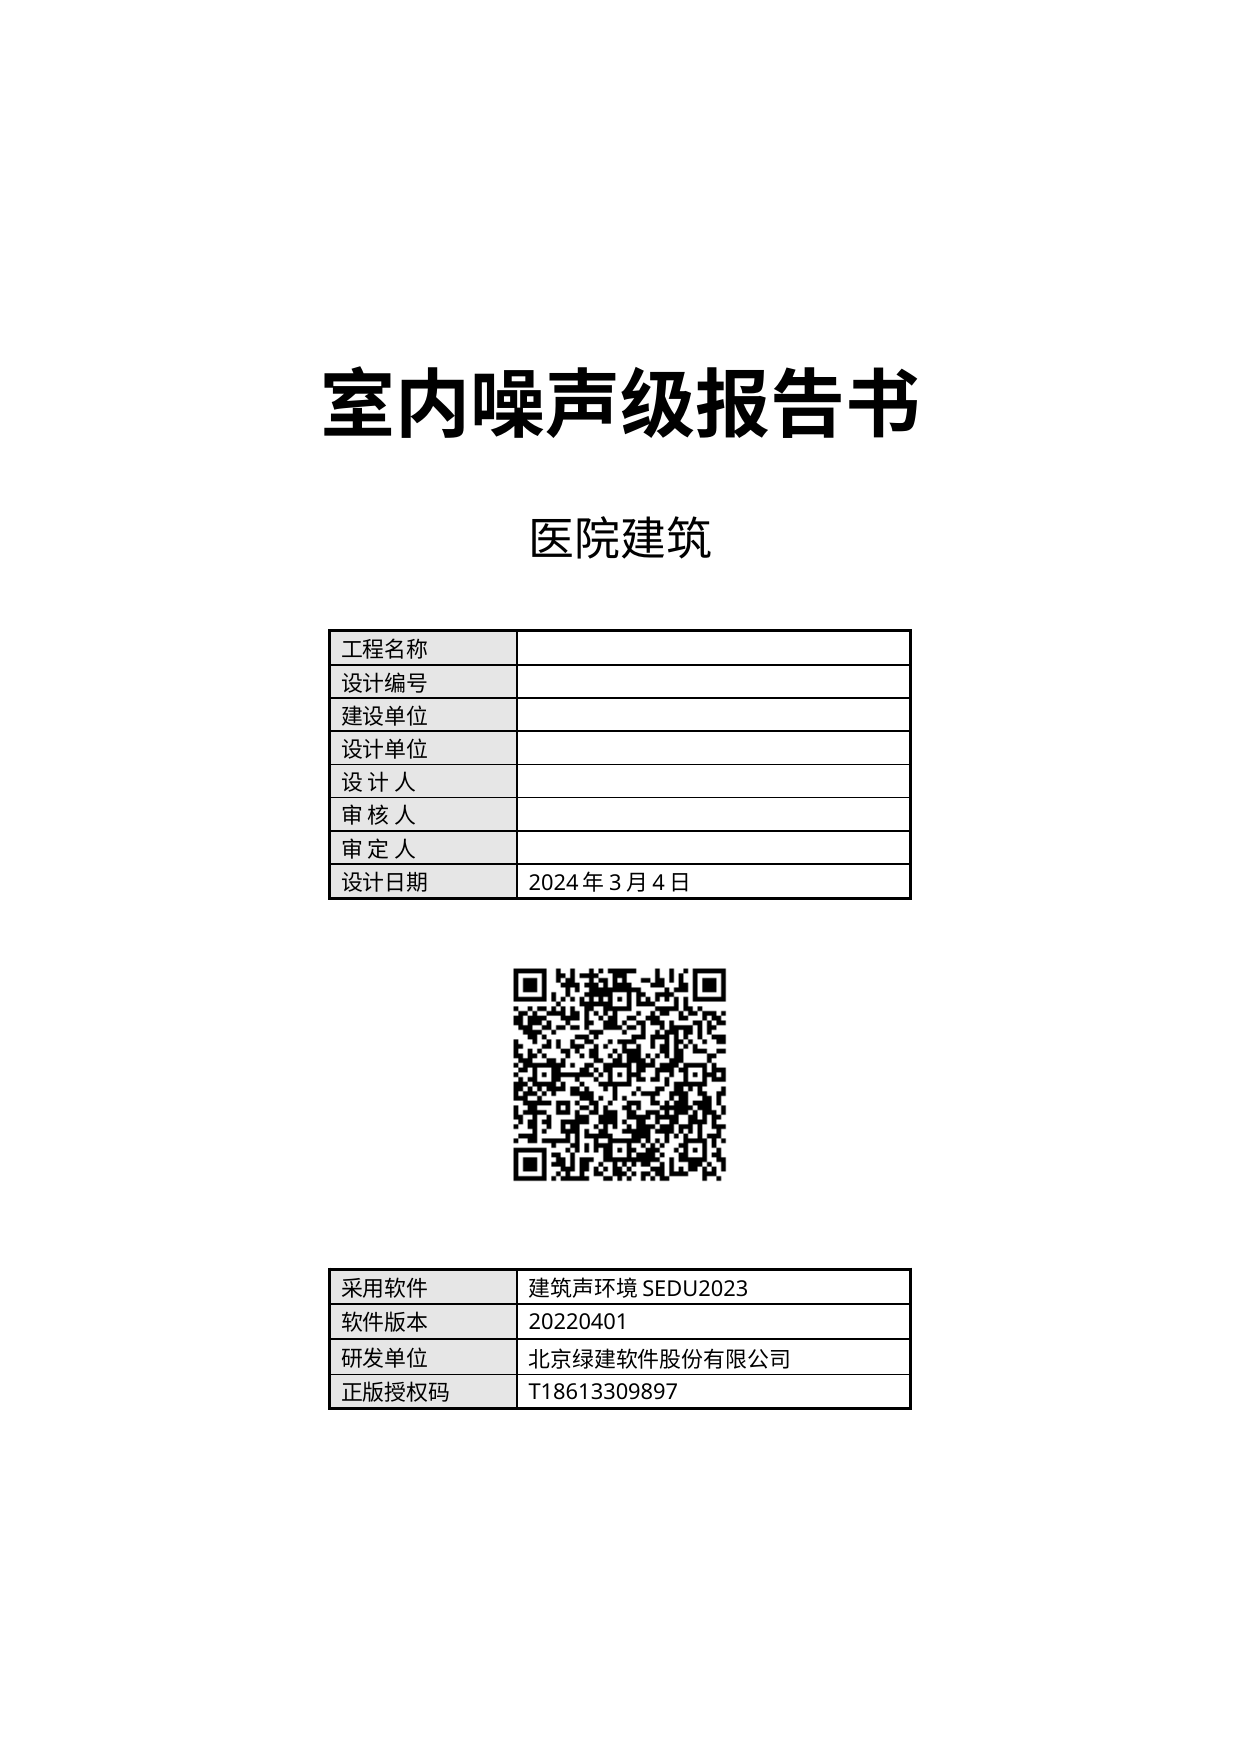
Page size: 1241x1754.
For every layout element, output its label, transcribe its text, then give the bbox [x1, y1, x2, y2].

picture [496, 950, 745, 1200]
table_cell [518, 765, 909, 797]
table_header 工程名称 [331, 632, 516, 664]
table_cell T18613309897 [518, 1375, 909, 1407]
table_header 采用软件 [331, 1271, 516, 1303]
table_cell [518, 699, 909, 730]
table_cell 设计编号 [331, 666, 516, 697]
table_cell 设计单位 [331, 732, 516, 764]
table_cell 正版授权码 [331, 1375, 516, 1407]
table_cell 研发单位 [331, 1340, 516, 1374]
table_cell [518, 865, 909, 897]
table_header 建筑声环境SEDU2023 [518, 1271, 909, 1303]
table_cell 审 核 人 [331, 798, 516, 830]
text 医院建筑 [148, 502, 1092, 568]
text 室内噪声级报告书 [148, 344, 1092, 453]
table_cell 建设单位 [331, 699, 516, 730]
table_cell 20220401 [518, 1305, 909, 1338]
table_header [518, 632, 909, 664]
table_cell [518, 732, 909, 764]
table_cell 软件版本 [331, 1305, 516, 1338]
table_cell 设计日期 [331, 865, 516, 897]
table_cell 设 计 人 [331, 765, 516, 797]
table_cell [518, 832, 909, 863]
table_cell [518, 666, 909, 697]
table_cell 审 定 人 [331, 832, 516, 863]
table_cell [518, 798, 909, 830]
table_cell 北京绿建软件股份有限公司 [518, 1340, 909, 1374]
